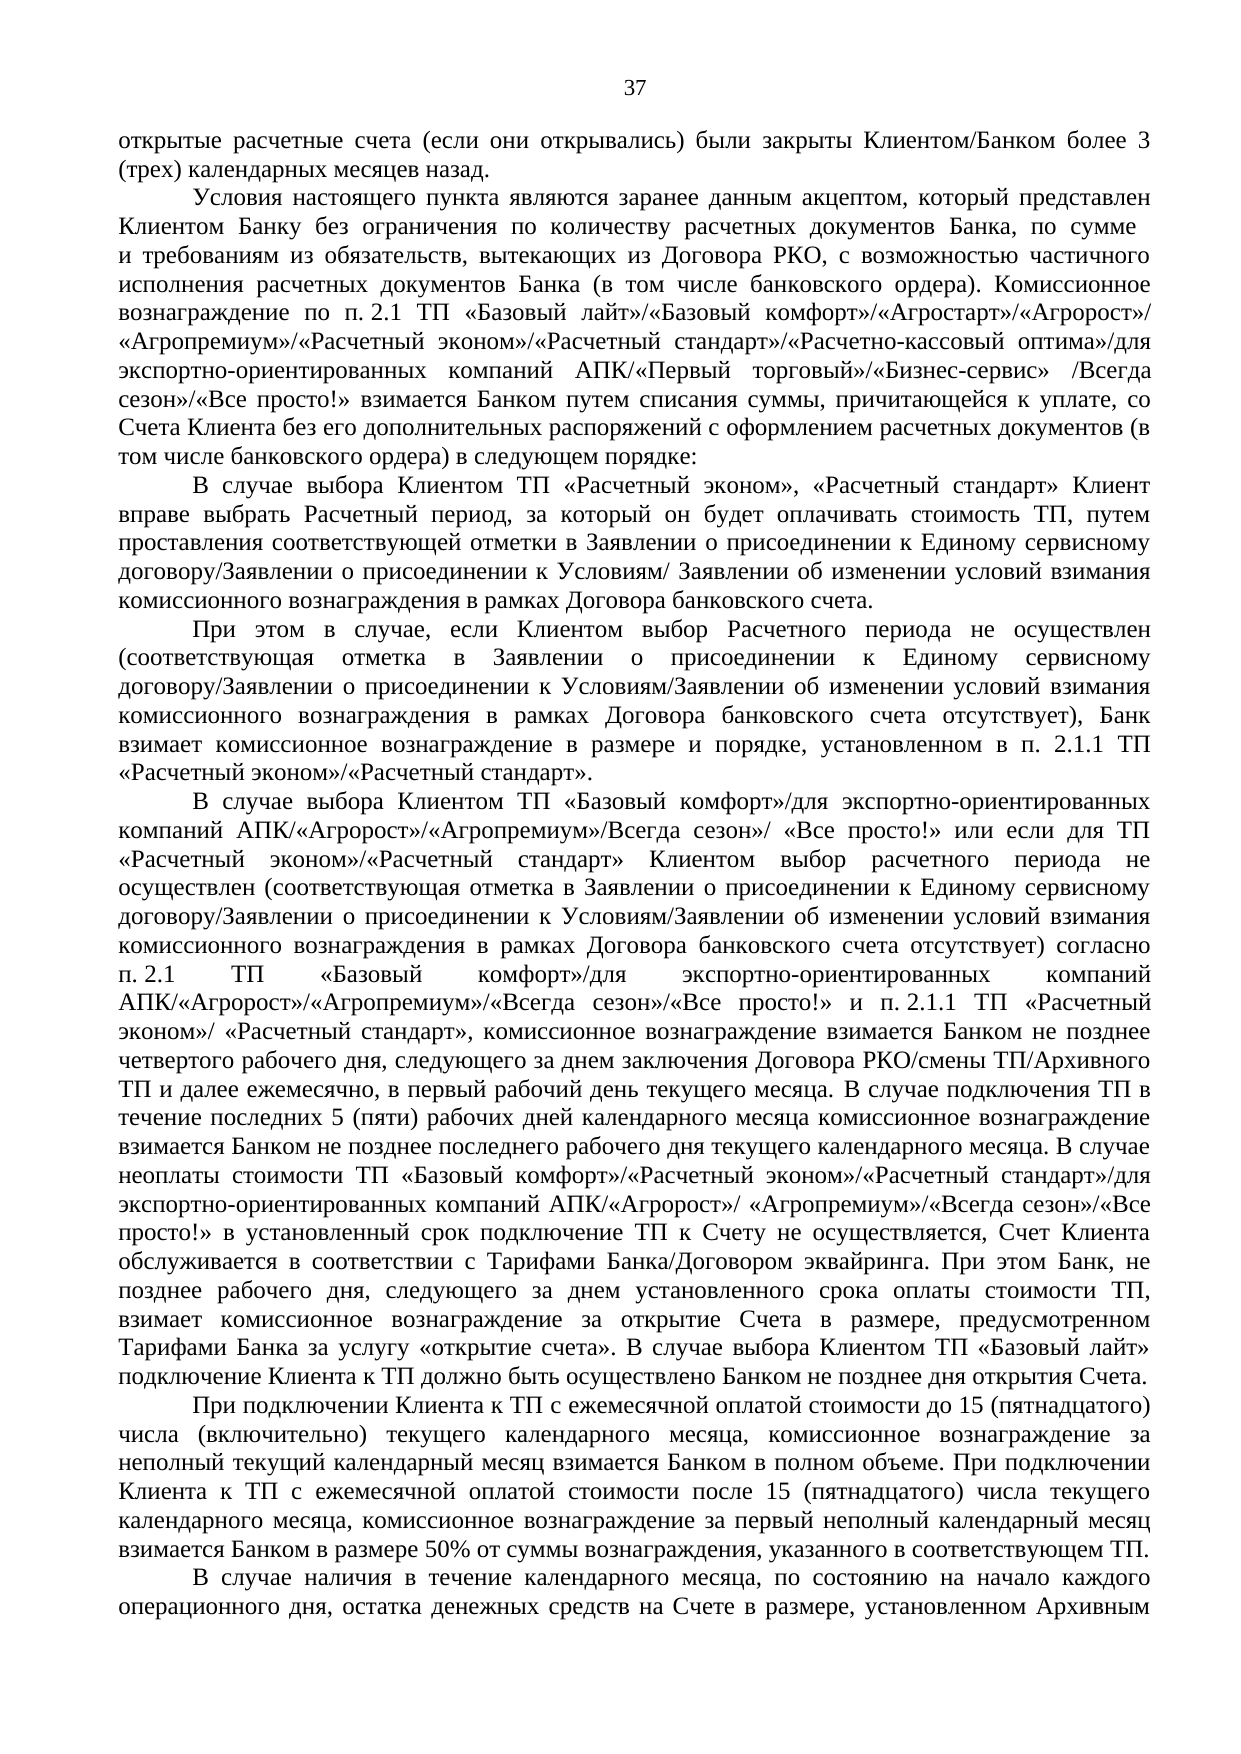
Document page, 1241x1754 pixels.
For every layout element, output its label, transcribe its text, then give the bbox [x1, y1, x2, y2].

text При этом в случае, если Клиентом выбор Расчетного периода не осуществлен (соответствующая отметка в Заявлении о присоединении к Единому сервисному договору/Заявлении о присоединении к Условиям/Заявлении об изменении условий взимания комиссионного вознаграждения в рамках Договора банковского счета отсутствует), Банк взимает комиссионное вознаграждение в размере и порядке, установленном в п. 2.1.1 ТП «Расчетный эконом»/«Расчетный стандарт». [118, 614, 1152, 786]
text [118, 125, 1152, 182]
text Условия настоящего пункта являются заранее данным акцептом, который представлен Клиентом Банку без ограничения по количеству расчетных документов Банка, по сумме и требованиям из обязательств, вытекающих из Договора РКО, с возможностью частичного исполнения расчетных документов Банка (в том числе банковского ордера). Комиссионное вознаграждение по п. 2.1 ТП «Базовый лайт»/«Базовый комфорт»/«Агростарт»/«Агророст»/ «Агропремиум»/«Расчетный эконом»/«Расчетный стандарт»/«Расчетно-кассовый оптима»/для экспортно-ориентированных компаний АПК/«Первый торговый»/«Бизнес-сервис» /Всегда сезон»/«Все просто!» взимается Банком путем списания суммы, причитающейся к уплате, со Счета Клиента без его дополнительных распоряжений с оформлением расчетных документов (в том числе банковского ордера) в следующем порядке: [118, 182, 1152, 470]
text В случае выбора Клиентом ТП «Базовый комфорт»/для экспортно-ориентированных компаний АПК/«Агророст»/«Агропремиум»/Всегда сезон»/ «Все просто!» или если для ТП «Расчетный эконом»/«Расчетный стандарт» Клиентом выбор расчетного периода не осуществлен (соответствующая отметка в Заявлении о присоединении к Единому сервисному договору/Заявлении о присоединении к Условиям/Заявлении об изменении условий взимания комиссионного вознаграждения в рамках Договора банковского счета отсутствует) согласно п. 2.1 ТП «Базовый комфорт»/для экспортно-ориентированных компаний АПК/«Агророст»/«Агропремиум»/«Всегда сезон»/«Все просто!» и п. 2.1.1 ТП «Расчетный эконом»/ «Расчетный стандарт», комиссионное вознаграждение взимается Банком не позднее четвертого рабочего дня, следующего за днем заключения Договора РКО/смены ТП/Архивного ТП и далее ежемесячно, в первый рабочий день текущего месяца. В случае подключения ТП в течение последних 5 (пяти) рабочих дней календарного месяца комиссионное вознаграждение взимается Банком не позднее последнего рабочего дня текущего календарного месяца. В случае неоплаты стоимости ТП «Базовый комфорт»/«Расчетный эконом»/«Расчетный стандарт»/для экспортно-ориентированных компаний АПК/«Агророст»/ «Агропремиум»/«Всегда сезон»/«Все просто!» в установленный срок подключение ТП к Счету не осуществляется, Счет Клиента обслуживается в соответствии с Тарифами Банка/Договором эквайринга. При этом Банк, не позднее рабочего дня, следующего за днем установленного срока оплаты стоимости ТП, взимает комиссионное вознаграждение за открытие Счета в размере, предусмотренном Тарифами Банка за услугу «открытие счета». В случае выбора Клиентом ТП «Базовый лайт» подключение Клиента к ТП должно быть осуществлено Банком не позднее дня открытия Счета. [118, 786, 1152, 1390]
text При подключении Клиента к ТП с ежемесячной оплатой стоимости до 15 (пятнадцатого) числа (включительно) текущего календарного месяца, комиссионное вознаграждение за неполный текущий календарный месяц взимается Банком в полном объеме. При подключении Клиента к ТП с ежемесячной оплатой стоимости после 15 (пятнадцатого) числа текущего календарного месяца, комиссионное вознаграждение за первый неполный календарный месяц взимается Банком в размере 50% от суммы вознаграждения, указанного в соответствующем ТП. [118, 1390, 1152, 1562]
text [118, 1562, 1152, 1620]
text В случае выбора Клиентом ТП «Расчетный эконом», «Расчетный стандарт» Клиент вправе выбрать Расчетный период, за который он будет оплачивать стоимость ТП, путем проставления соответствующей отметки в Заявлении о присоединении к Единому сервисному договору/Заявлении о присоединении к Условиям/ Заявлении об изменении условий взимания комиссионного вознаграждения в рамках Договора банковского счета. [118, 470, 1152, 614]
